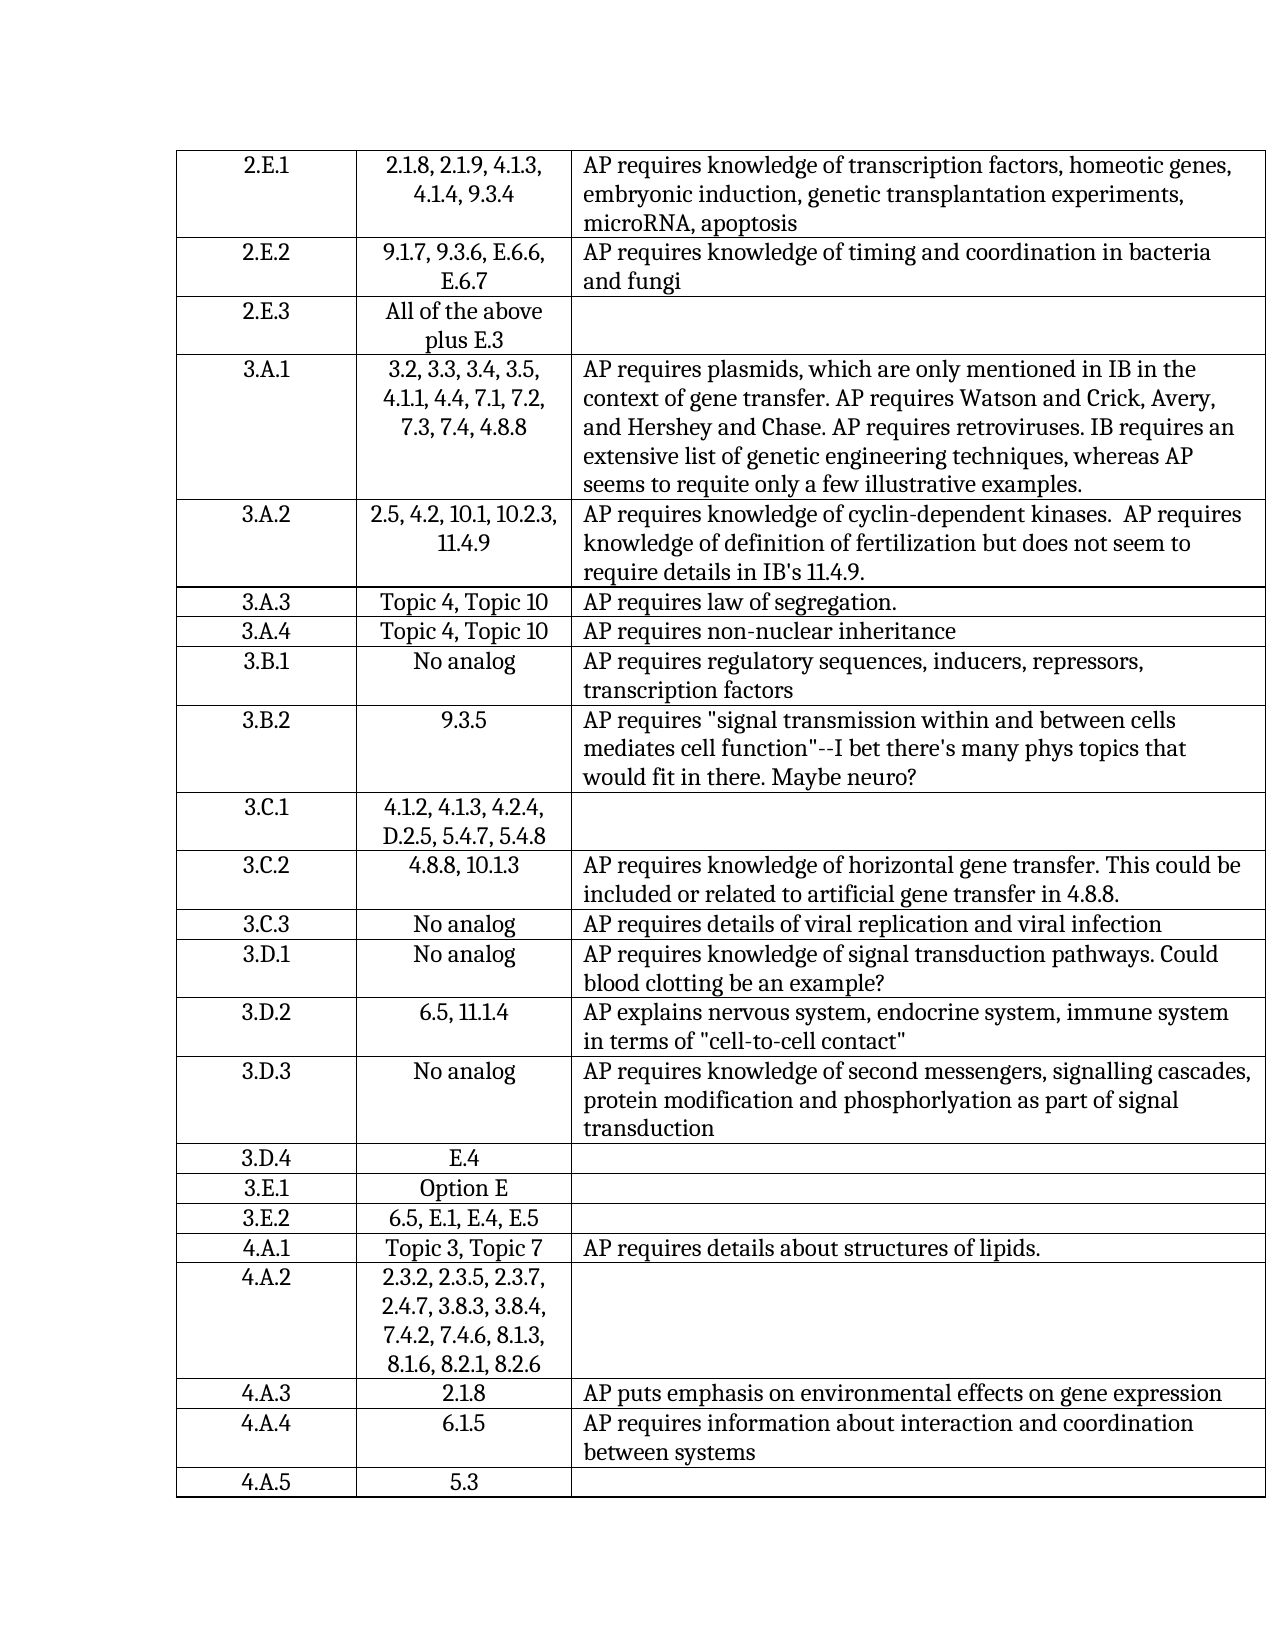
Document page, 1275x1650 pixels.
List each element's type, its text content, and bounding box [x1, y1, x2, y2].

table_cell 4.A.4 [177, 1409, 356, 1467]
table_cell 3.A.2 [177, 500, 356, 586]
table_cell AP requires law of segregation. [572, 588, 1265, 616]
table_cell 3.E.1 [177, 1174, 356, 1203]
table_cell 3.A.1 [177, 355, 356, 499]
table_cell 3.D.3 [177, 1057, 356, 1143]
table_cell AP requires non-nuclear inheritance [572, 617, 1265, 646]
table_cell 2.E.1 [177, 151, 356, 237]
table_cell AP requires details of viral replication and viral infection [572, 910, 1265, 939]
table_cell 4.A.2 [177, 1263, 356, 1378]
table_cell No analog [357, 1057, 571, 1143]
table_cell 4.1.2, 4.1.3, 4.2.4, D.2.5, 5.4.7, 5.4.8 [357, 793, 571, 850]
table_cell No analog [357, 910, 571, 939]
table_cell No analog [357, 647, 571, 704]
table_cell All of the above plus E.3 [357, 297, 571, 354]
table_cell 9.1.7, 9.3.6, E.6.6, E.6.7 [357, 238, 571, 296]
table_cell 5.3 [357, 1468, 571, 1496]
table_cell [572, 1468, 1265, 1496]
table_cell 6.5, E.1, E.4, E.5 [357, 1204, 571, 1232]
table_cell Option E [357, 1174, 571, 1203]
table_cell AP requires "signal transmission within and between cells mediates cell function"--I bet there's many phys topics that would fit in there. Maybe neuro? [572, 706, 1265, 792]
table_cell 4.A.5 [177, 1468, 356, 1496]
table_cell 6.5, 11.1.4 [357, 998, 571, 1056]
table_cell AP requires knowledge of signal transduction pathways. Could blood clotting be an example? [572, 940, 1265, 997]
table_cell 3.A.4 [177, 617, 356, 646]
table_cell 2.E.3 [177, 297, 356, 354]
table_cell [572, 793, 1265, 850]
table_cell E.4 [357, 1144, 571, 1173]
table_cell 9.3.5 [357, 706, 571, 792]
table_cell 3.C.1 [177, 793, 356, 850]
table_cell AP requires details about structures of lipids. [572, 1234, 1265, 1262]
table_cell 3.B.2 [177, 706, 356, 792]
table_cell 3.D.2 [177, 998, 356, 1056]
table_cell 4.8.8, 10.1.3 [357, 851, 571, 909]
table_cell AP requires plasmids, which are only mentioned in IB in the context of gene transfer. AP requires Watson and Crick, Avery, and Hershey and Chase. AP requires retroviruses. IB requires an extensive list of genetic engineering techniques, whereas AP seems to requite only a few illustrative examples. [572, 355, 1265, 499]
table_cell No analog [357, 940, 571, 997]
table_cell 2.5, 4.2, 10.1, 10.2.3, 11.4.9 [357, 500, 571, 586]
table_cell AP requires knowledge of cyclin-dependent kinases. AP requires knowledge of definition of fertilization but does not seem to require details in IB's 11.4.9. [572, 500, 1265, 586]
table_cell AP requires regulatory sequences, inducers, repressors, transcription factors [572, 647, 1265, 704]
table_cell 6.1.5 [357, 1409, 571, 1467]
table_cell 3.A.3 [177, 588, 356, 616]
table_cell 2.E.2 [177, 238, 356, 296]
table_cell [572, 1204, 1265, 1232]
table_cell AP requires knowledge of timing and coordination in bacteria and fungi [572, 238, 1265, 296]
table_cell 3.E.2 [177, 1204, 356, 1232]
table_cell AP requires knowledge of transcription factors, homeotic genes, embryonic induction, genetic transplantation experiments, microRNA, apoptosis [572, 151, 1265, 237]
table_cell AP requires knowledge of second messengers, signalling cascades, protein modification and phosphorlyation as part of signal transduction [572, 1057, 1265, 1143]
table_cell AP requires knowledge of horizontal gene transfer. This could be included or related to artificial gene transfer in 4.8.8. [572, 851, 1265, 909]
table_cell 3.D.4 [177, 1144, 356, 1173]
table_cell 3.B.1 [177, 647, 356, 704]
table_cell 4.A.3 [177, 1379, 356, 1408]
table_cell Topic 4, Topic 10 [357, 588, 571, 616]
table_cell 2.1.8, 2.1.9, 4.1.3, 4.1.4, 9.3.4 [357, 151, 571, 237]
table_cell 4.A.1 [177, 1234, 356, 1262]
table_cell [572, 1174, 1265, 1203]
table_cell 2.1.8 [357, 1379, 571, 1408]
table_cell AP puts emphasis on environmental effects on gene expression [572, 1379, 1265, 1408]
table_cell AP explains nervous system, endocrine system, immune system in terms of "cell-to-cell contact" [572, 998, 1265, 1056]
table_cell 3.D.1 [177, 940, 356, 997]
table_cell [572, 297, 1265, 354]
table_cell 3.C.2 [177, 851, 356, 909]
table_cell 2.3.2, 2.3.5, 2.3.7, 2.4.7, 3.8.3, 3.8.4, 7.4.2, 7.4.6, 8.1.3, 8.1.6, 8.2.1, 8.2.6 [357, 1263, 571, 1378]
table_cell Topic 4, Topic 10 [357, 617, 571, 646]
table_cell 3.C.3 [177, 910, 356, 939]
table_cell [572, 1144, 1265, 1173]
table_cell AP requires information about interaction and coordination between systems [572, 1409, 1265, 1467]
table_cell 3.2, 3.3, 3.4, 3.5, 4.1.1, 4.4, 7.1, 7.2, 7.3, 7.4, 4.8.8 [357, 355, 571, 499]
table_cell Topic 3, Topic 7 [357, 1234, 571, 1262]
table_cell [572, 1263, 1265, 1378]
